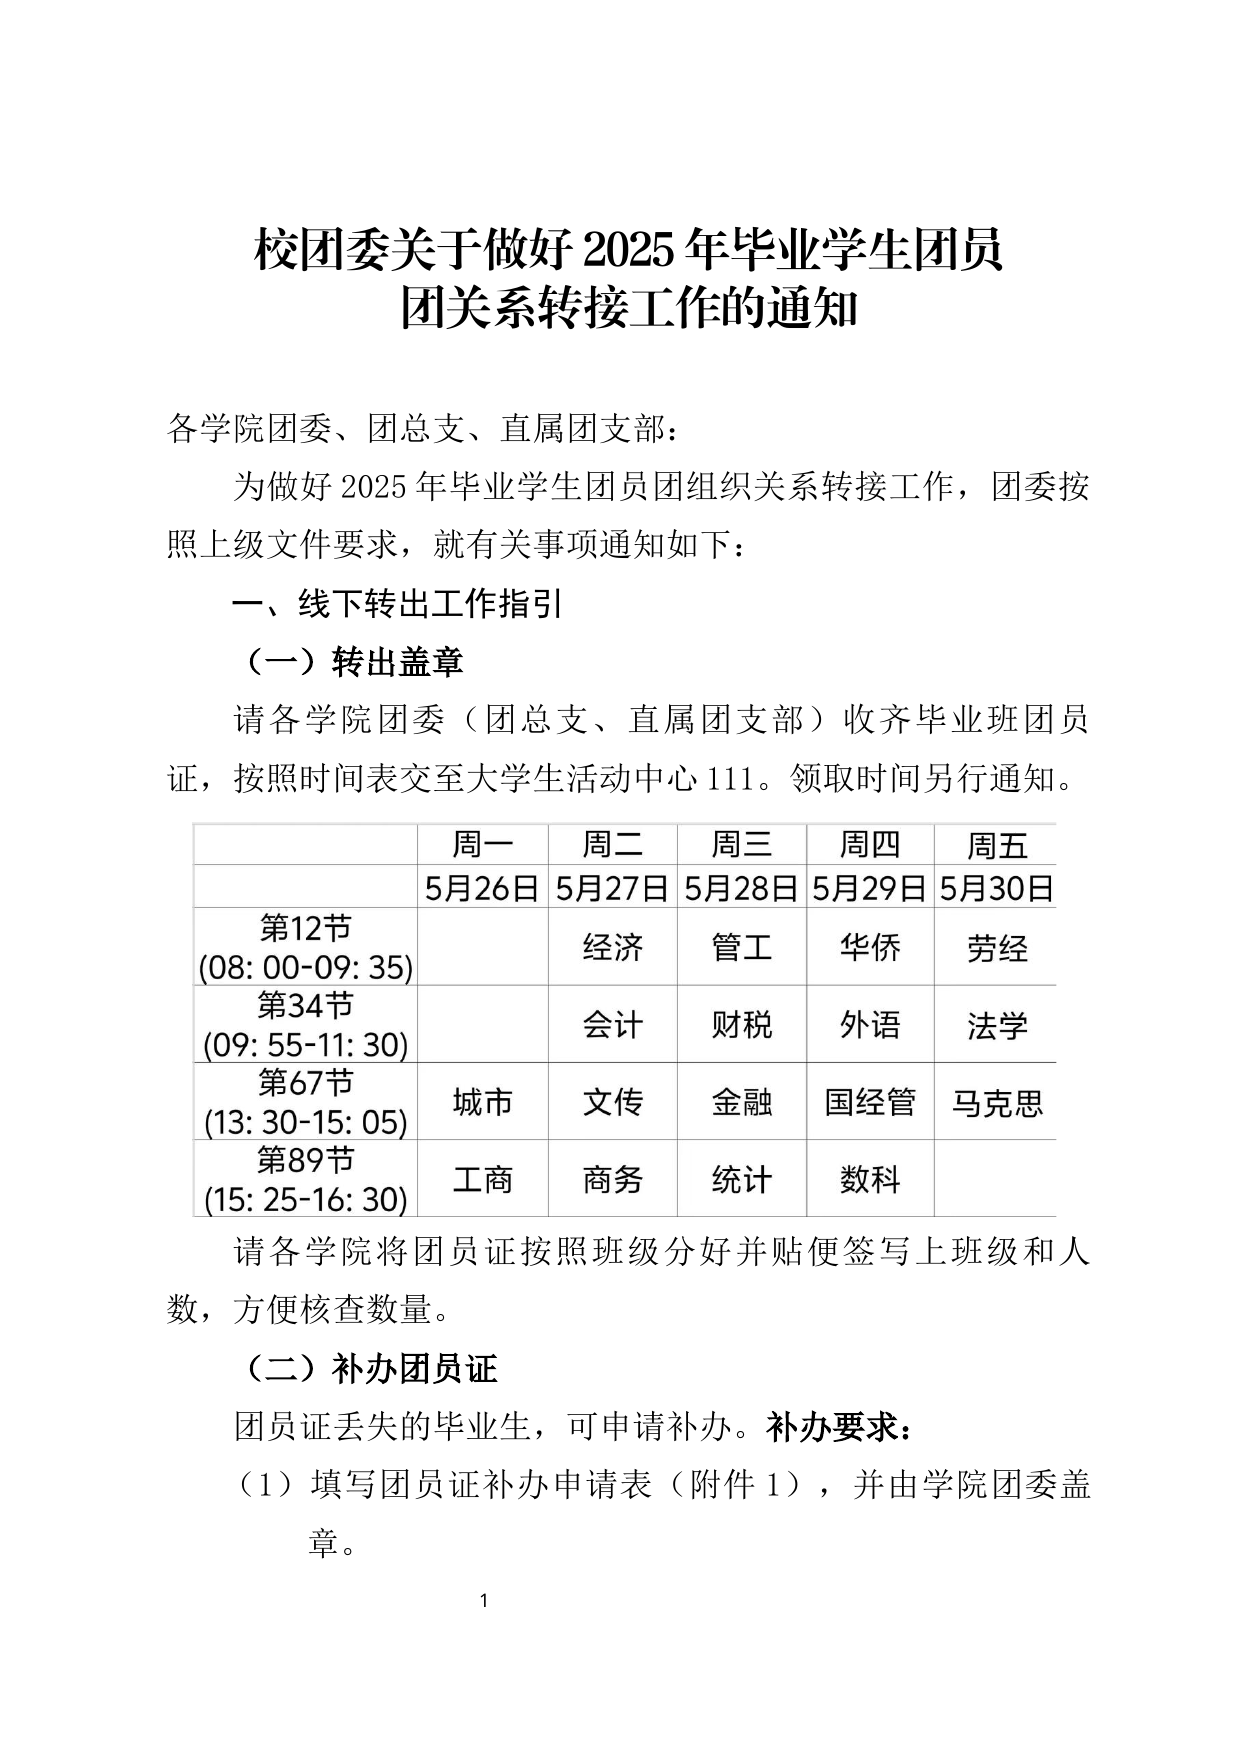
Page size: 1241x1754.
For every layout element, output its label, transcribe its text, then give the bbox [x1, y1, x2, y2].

picture [192, 822, 1057, 1217]
text （1）填写团员证补办申请表（附件1），并由学院团委盖章。 [223, 1450, 1093, 1567]
text 一、线下转出工作指引 [165, 568, 1093, 627]
text 各学院团委、团总支、直属团支部： [165, 393, 1093, 452]
text 团员证丢失的毕业生，可申请补办。补办要求： [165, 1392, 1093, 1450]
text 为做好2025年毕业学生团员团组织关系转接工作，团委按照上级文件要求，就有关事项通知如下： [165, 452, 1093, 568]
text 团关系转接工作的通知 [165, 277, 1093, 335]
text 请各学院团委（团总支、直属团支部）收齐毕业班团员证，按照时间表交至大学生活动中心111。领取时间另行通知。 [165, 685, 1093, 802]
text 校团委关于做好2025年毕业学生团员 [165, 218, 1093, 277]
text （一）转出盖章 [165, 627, 1093, 685]
text （二）补办团员证 [165, 1333, 1093, 1392]
